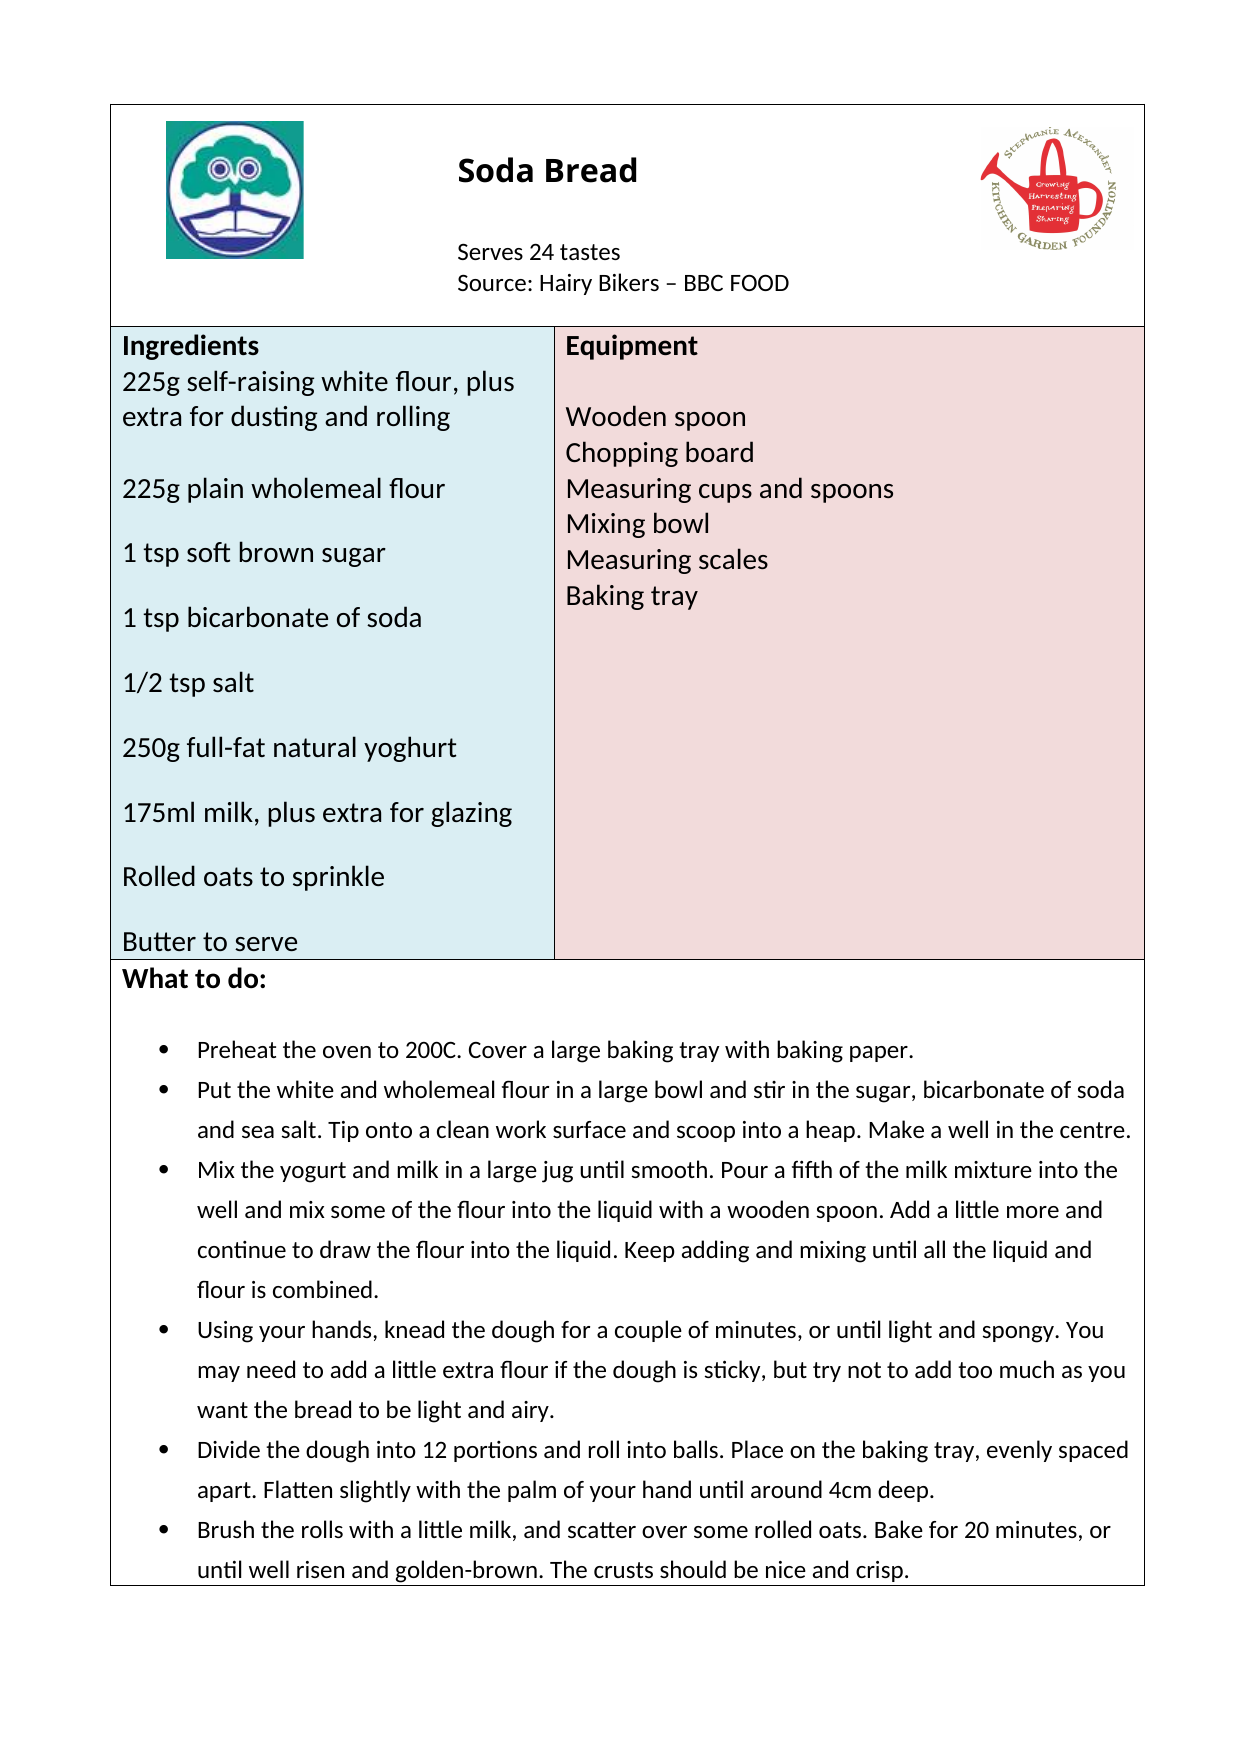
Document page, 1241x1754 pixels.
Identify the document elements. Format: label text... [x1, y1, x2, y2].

table_header Soda Bread Serves 24 tastes Source: Hairy Bikers – BBC FOOD [111, 105, 1144, 326]
table_cell Equipment Wooden spoon Chopping board Measuring cups and spoons Mixing bowl Measuring scales Baking tray [555, 327, 1144, 959]
table_cell Ingredients 225g self-raising white flour, plus extra for dusting and rolling 225g plain wholemeal flour 1 tsp soft brown sugar 1 tsp bicarbonate of soda 1/2 tsp salt 250g full-fat natural yoghurt 175ml milk, plus extra for glazing Rolled oats to sprinkle Butter to serve [111, 327, 554, 959]
picture [166, 121, 304, 259]
picture [980, 127, 1134, 250]
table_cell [111, 960, 1144, 1585]
